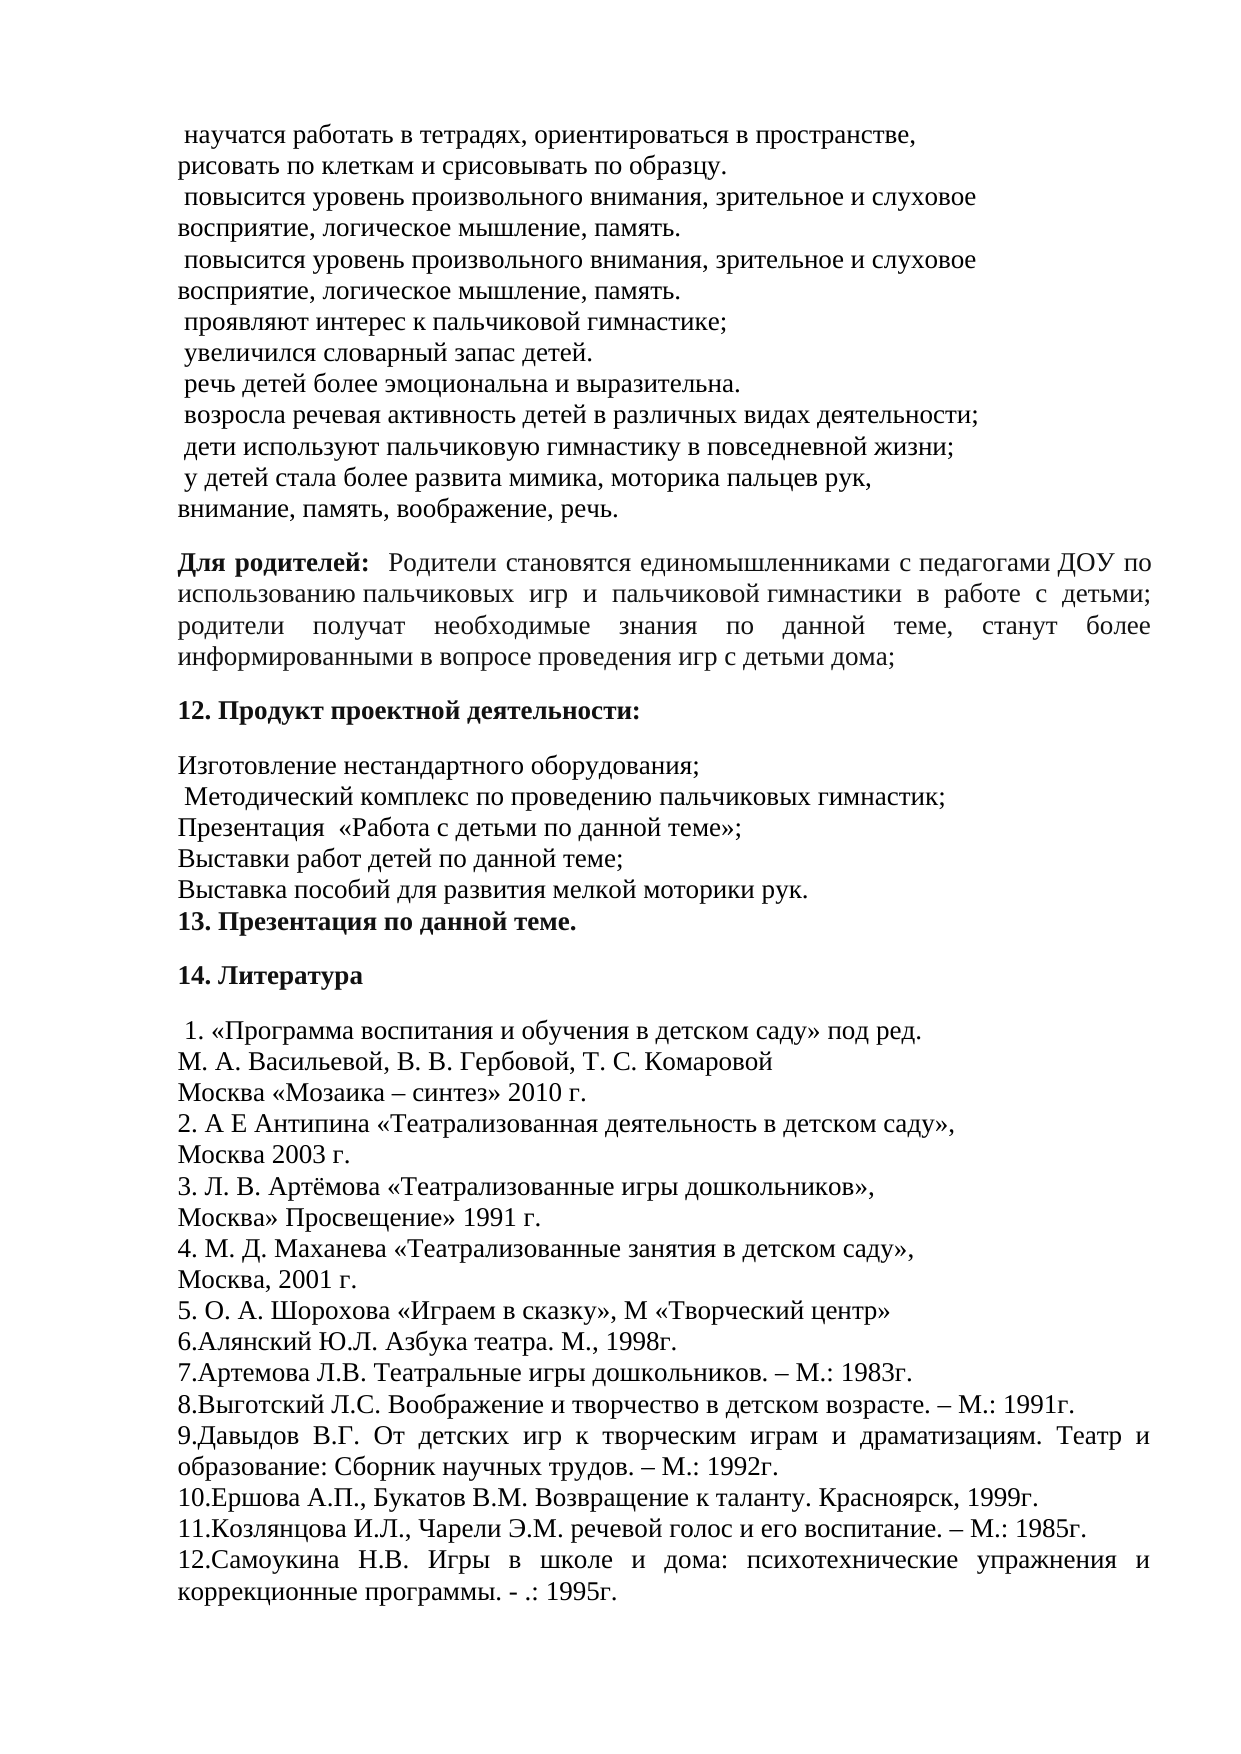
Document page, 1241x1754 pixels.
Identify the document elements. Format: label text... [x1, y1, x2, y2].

text 11.Козлянцова И.Л., Чарели Э.М. речевой голос и его воспитание. – М.: 1985г. [177, 1512, 1152, 1543]
text 12.Самоукина Н.В. Игры в школе и дома: психотехнические упражнения и коррекционные программы. - .: 1995г. [177, 1543, 1152, 1606]
text 5. О. А. Шорохова «Играем в сказку», М «Творческий центр» [177, 1294, 1152, 1325]
text Москва «Мозаика – синтез» 2010 г. [177, 1076, 1152, 1107]
text Москва 2003 г. [177, 1138, 1152, 1170]
text М. А. Васильевой, В. В. Гербовой, Т. С. Комаровой [177, 1045, 1152, 1076]
text 10.Ершова А.П., Букатов В.М. Возвращение к таланту. Красноярск, 1999г. [177, 1481, 1152, 1512]
text возросла речевая активность детей в различных видах деятельности; [177, 398, 1152, 429]
text Методический комплекс по проведению пальчиковых гимнастик; [177, 780, 1152, 811]
text 12. Продукт проектной деятельности: [177, 694, 1152, 726]
text Москва, 2001 г. [177, 1263, 1152, 1294]
text 8.Выготский Л.С. Воображение и творчество в детском возрасте. – М.: 1991г. [177, 1388, 1152, 1419]
text проявляют интерес к пальчиковой гимнастике; [177, 305, 1152, 336]
text восприятие, логическое мышление, память. [177, 212, 1152, 243]
text увеличился словарный запас детей. [177, 336, 1152, 367]
text рисовать по клеткам и срисовывать по образцу. [177, 149, 1152, 180]
text 13. Презентация по данной теме. [177, 905, 1152, 936]
text 7.Артемова Л.В. Театральные игры дошкольников. – М.: 1983г. [177, 1357, 1152, 1388]
text Изготовление нестандартного оборудования; [177, 749, 1152, 780]
text 9.Давыдов В.Г. От детских игр к творческим играм и драматизациям. Театр и образование: Сборник научных трудов. – М.: 1992г. [177, 1419, 1152, 1481]
text Выставки работ детей по данной теме; [177, 842, 1152, 874]
text повысится уровень произвольного внимания, зрительное и слуховое [177, 180, 1152, 212]
text Выставка пособий для развития мелкой моторики рук. [177, 874, 1152, 905]
text 2. А Е Антипина «Театрализованная деятельность в детском саду», [177, 1107, 1152, 1138]
text 14. Литература [177, 959, 1152, 991]
text внимание, память, воображение, речь. [177, 492, 1152, 523]
text повысится уровень произвольного внимания, зрительное и слуховое [177, 243, 1152, 274]
text речь детей более эмоциональна и выразительна. [177, 367, 1152, 398]
text у детей стала более развита мимика, моторика пальцев рук, [177, 461, 1152, 492]
text 3. Л. В. Артёмова «Театрализованные игры дошкольников», [177, 1170, 1152, 1201]
text Москва» Просвещение» 1991 г. [177, 1201, 1152, 1232]
text Презентация «Работа с детьми по данной теме»; [177, 811, 1152, 842]
text Для родителей: Родители становятся единомышленниками с педагогами ДОУ по использованию пальчиковых игр и пальчиковой гимнастики в работе с детьми; родители получат необходимые знания по данной теме, станут более информированными в вопросе проведения игр с детьми дома; [177, 546, 1152, 671]
text 1. «Программа воспитания и обучения в детском саду» под ред. [177, 1014, 1152, 1045]
text 4. М. Д. Маханева «Театрализованные занятия в детском саду», [177, 1232, 1152, 1263]
text 6.Алянский Ю.Л. Азбука театра. М., 1998г. [177, 1325, 1152, 1357]
text дети используют пальчиковую гимнастику в повседневной жизни; [177, 429, 1152, 461]
text восприятие, логическое мышление, память. [177, 274, 1152, 305]
text научатся работать в тетрадях, ориентироваться в пространстве, [177, 118, 1152, 149]
